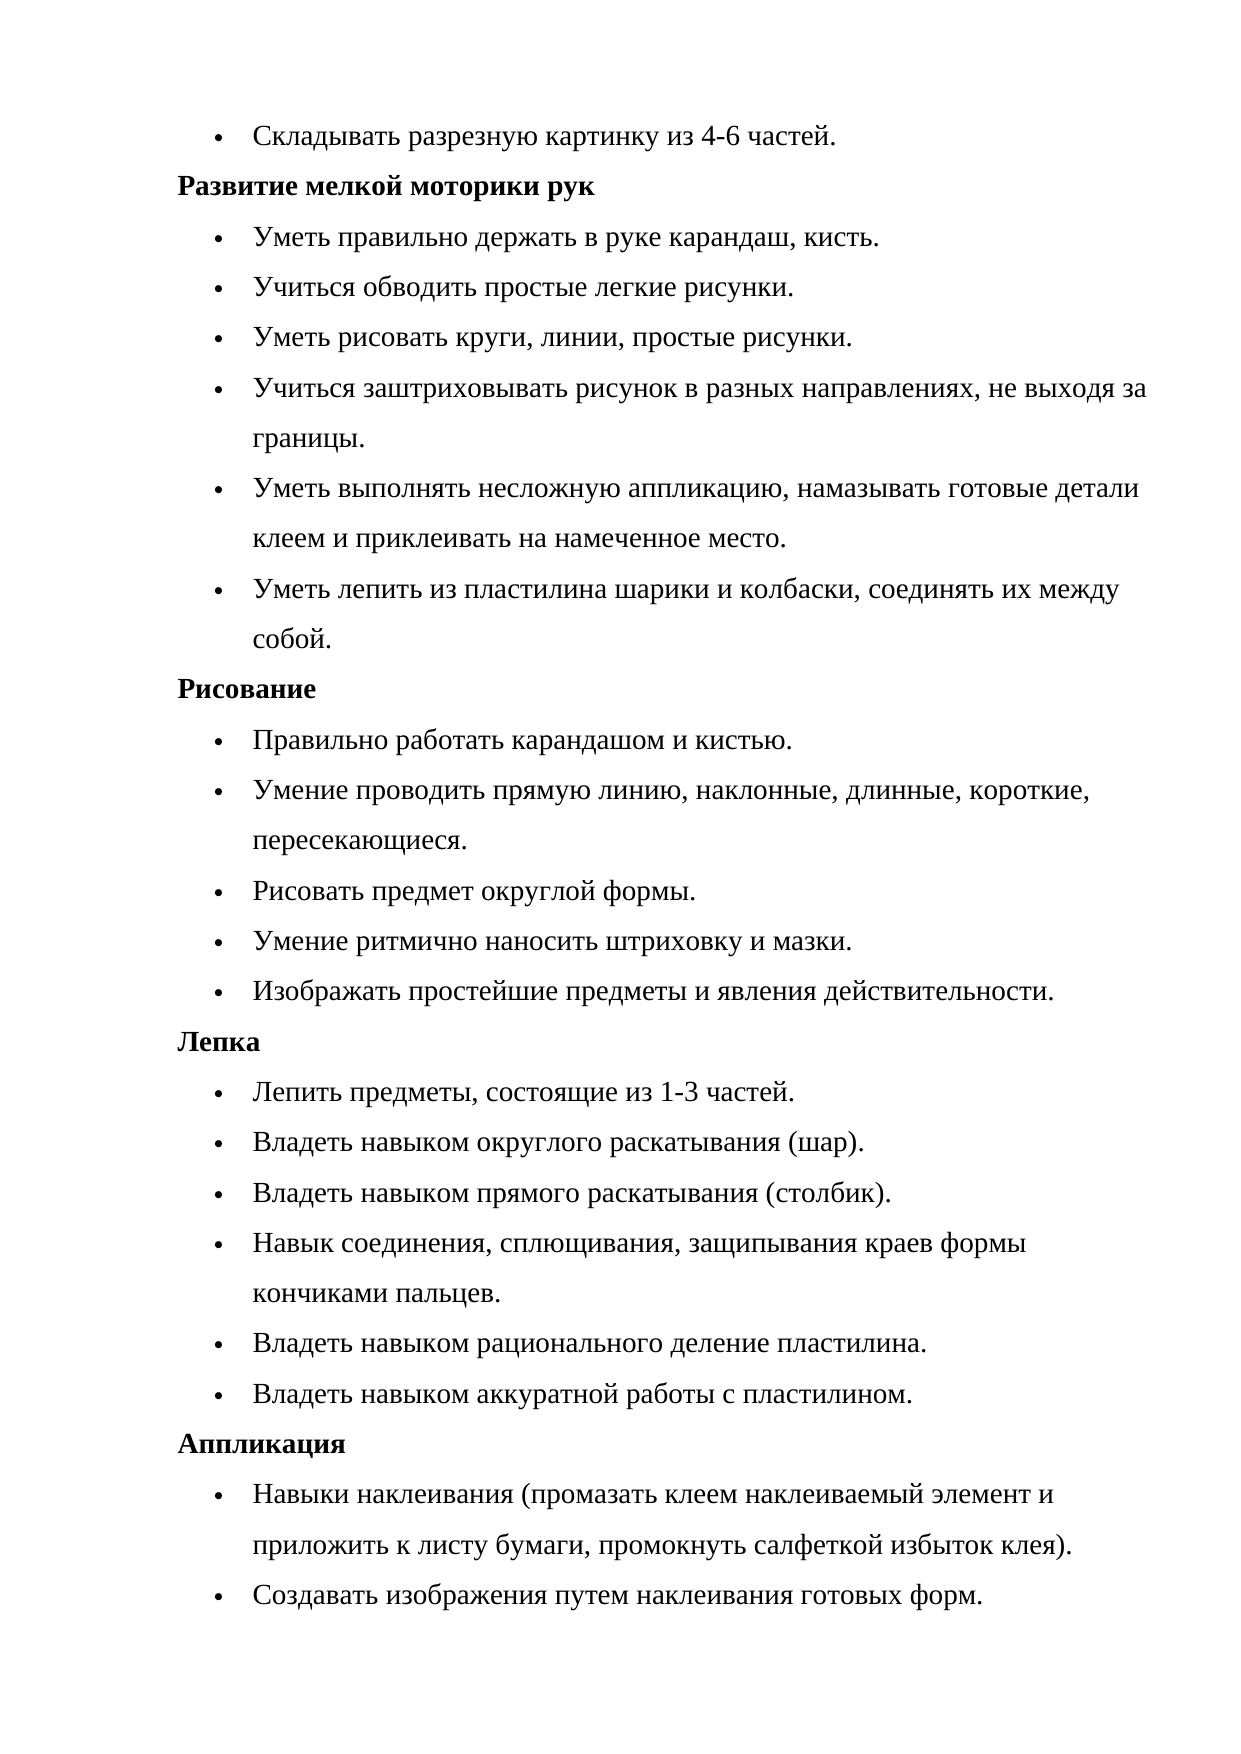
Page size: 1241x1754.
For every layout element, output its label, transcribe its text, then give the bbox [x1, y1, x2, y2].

list Уметь рисовать круги, линии, простые рисунки. [215, 319, 1152, 353]
list Навыки наклеивания (промазать клеем наклеиваемый элемент и приложить к листу бумаги, промокнуть салфеткой избыток клея). [215, 1477, 1152, 1560]
list Уметь правильно держать в руке карандаш, кисть. [215, 219, 1152, 252]
text Развитие мелкой моторики рук [177, 168, 1152, 202]
text Рисование [177, 672, 1152, 705]
list Умение ритмично наносить штриховку и мазки. [215, 923, 1152, 957]
list Складывать разрезную картинку из 4-6 частей. [215, 118, 1152, 152]
list Уметь лепить из пластилина шарики и колбаски, соединять их между собой. [215, 571, 1152, 655]
list Создавать изображения путем наклеивания готовых форм. [215, 1577, 1152, 1611]
list Умение проводить прямую линию, наклонные, длинные, короткие, пересекающиеся. [215, 772, 1152, 856]
list Владеть навыком округлого раскатывания (шар). [215, 1124, 1152, 1158]
list Учиться обводить простые легкие рисунки. [215, 269, 1152, 303]
list Правильно работать карандашом и кистью. [215, 722, 1152, 755]
list Изображать простейшие предметы и явления действительности. [215, 973, 1152, 1007]
text Аппликация [177, 1426, 1152, 1460]
list Владеть навыком прямого раскатывания (столбик). [215, 1175, 1152, 1208]
list Уметь выполнять несложную аппликацию, намазывать готовые детали клеем и приклеивать на намеченное место. [215, 470, 1152, 554]
list Учиться заштриховывать рисунок в разных направлениях, не выходя за границы. [215, 370, 1152, 453]
list Лепить предметы, состоящие из 1-3 частей. [215, 1074, 1152, 1108]
text Лепка [177, 1024, 1152, 1057]
list Владеть навыком рационального деление пластилина. [215, 1326, 1152, 1359]
list Владеть навыком аккуратной работы с пластилином. [215, 1376, 1152, 1409]
list Навык соединения, сплющивания, защипывания краев формы кончиками пальцев. [215, 1225, 1152, 1309]
list Рисовать предмет округлой формы. [215, 873, 1152, 906]
